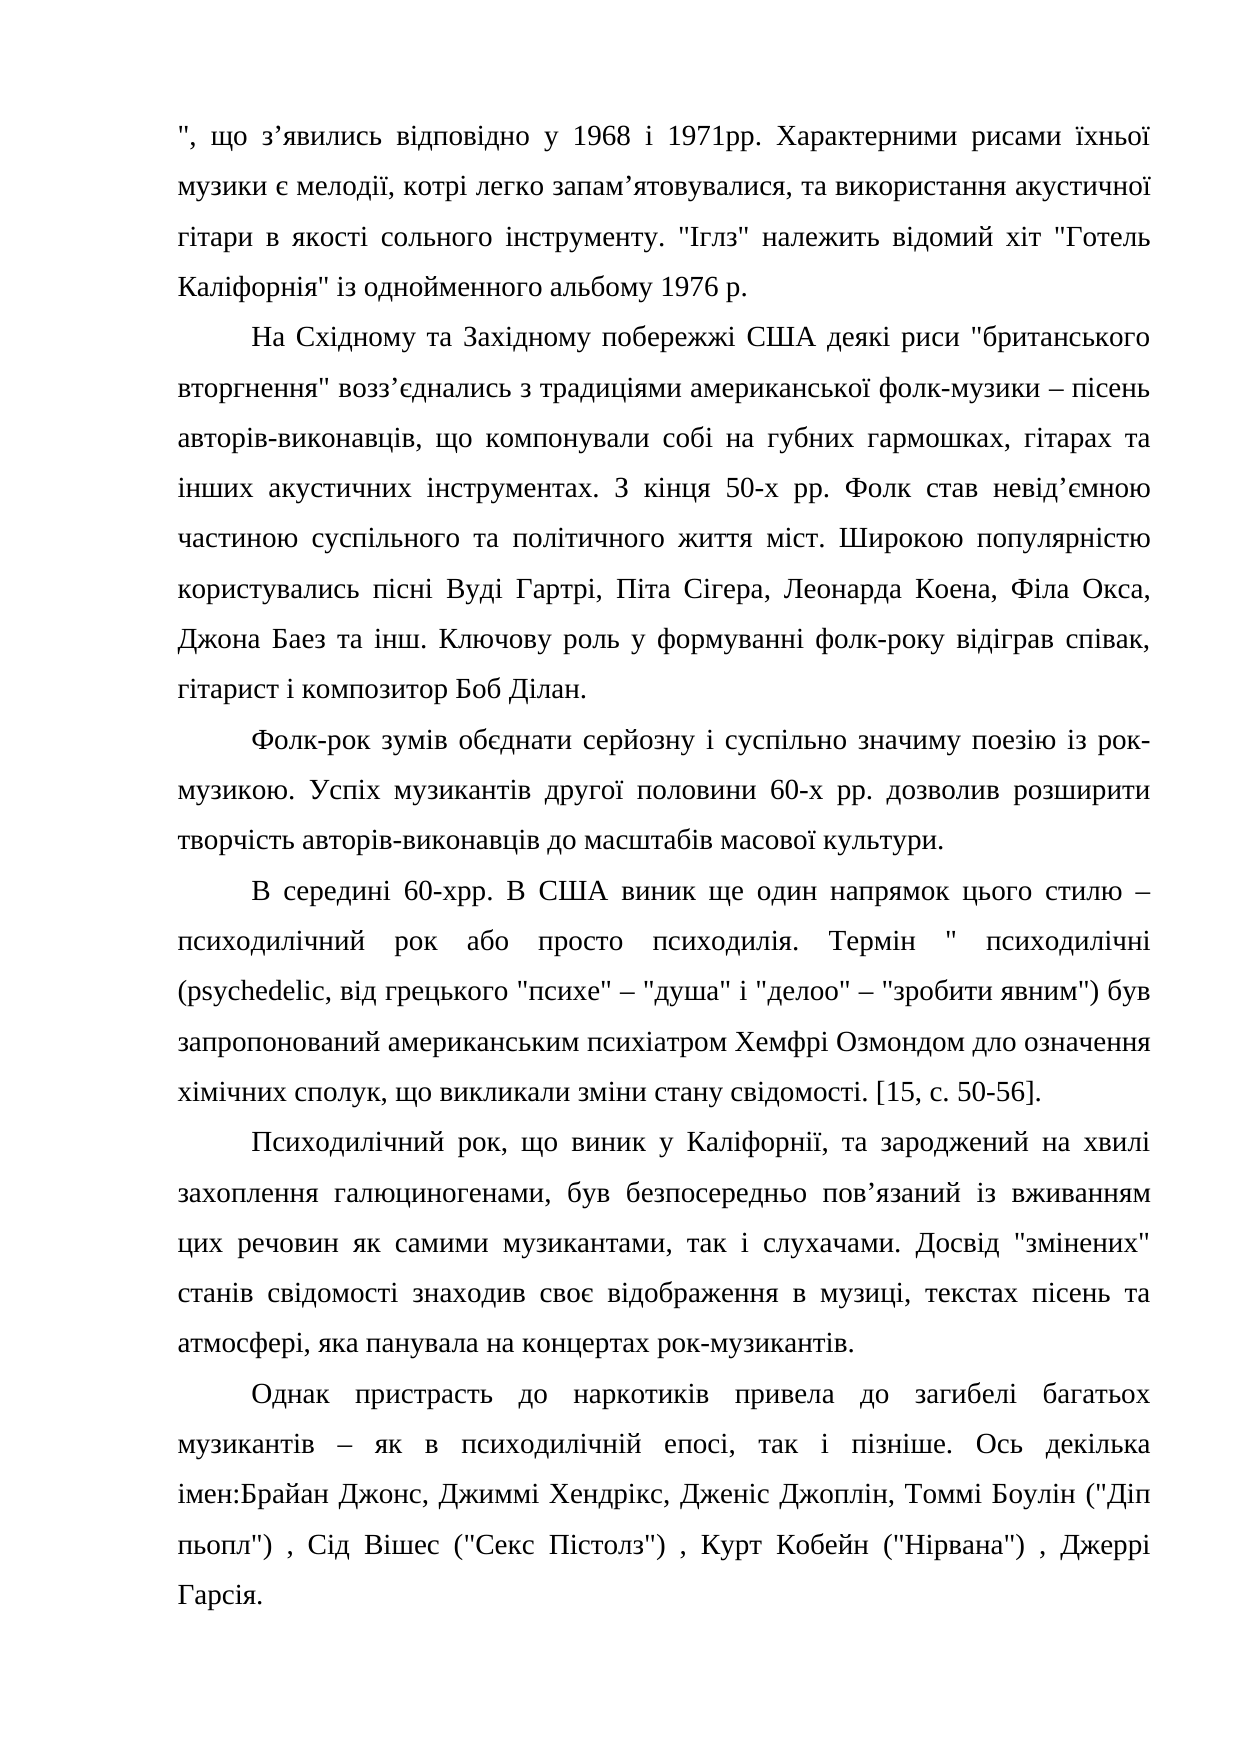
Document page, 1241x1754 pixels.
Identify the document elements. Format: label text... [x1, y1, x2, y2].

text В середині 60-хрр. В США виник ще один напрямок цього стилю – психодилічний рок або просто психодилія. Термін " психодилічні (psychedelic, від грецького "психе" – "душа" і "делоо" – "зробити явним") був запропонований американським психіатром Хемфрі Озмондом дло означення хімічних сполук, що викликали зміни стану свідомості. [15, с. 50-56]. [177, 873, 1152, 1108]
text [177, 118, 1152, 303]
text Однак пристрасть до наркотиків привела до загибелі багатьох музикантів – як в психодилічній епосі, так і пізніше. Ось декілька імен:Брайан Джонс, Джиммі Хендрікс, Дженіс Джоплін, Томмі Боулін ("Діп пьопл") , Сід Вішес ("Секс Пістолз") , Курт Кобейн ("Нірвана") , Джеррі Гарсія. [177, 1376, 1152, 1611]
text На Східному та Західному побережжі США деякі риси "британського вторгнення" возз’єднались з традиціями американської фолк-музики – пісень авторів-виконавців, що компонували собі на губних гармошках, гітарах та інших акустичних інструментах. З кінця 50-х рр. Фолк став невід’ємною частиною суспільного та політичного життя міст. Широкою популярністю користувались пісні Вуді Гартрі, Піта Сігера, Леонарда Коена, Філа Окса, Джона Баез та інш. Ключову роль у формуванні фолк-року відіграв співак, гітарист і композитор Боб Ділан. [177, 319, 1152, 705]
text Фолк-рок зумів обєднати серйозну і суспільно значиму поезію із рок-музикою. Успіх музикантів другої половини 60-х рр. дозволив розширити творчість авторів-виконавців до масштабів масової культури. [177, 722, 1152, 856]
text Психодилічний рок, що виник у Каліфорнії, та зароджений на хвилі захоплення галюциногенами, був безпосередньо пов’язаний із вживанням цих речовин як самими музикантами, так і слухачами. Досвід "змінених" станів свідомості знаходив своє відображення в музиці, текстах пісень та атмосфері, яка панувала на концертах рок-музикантів. [177, 1124, 1152, 1359]
